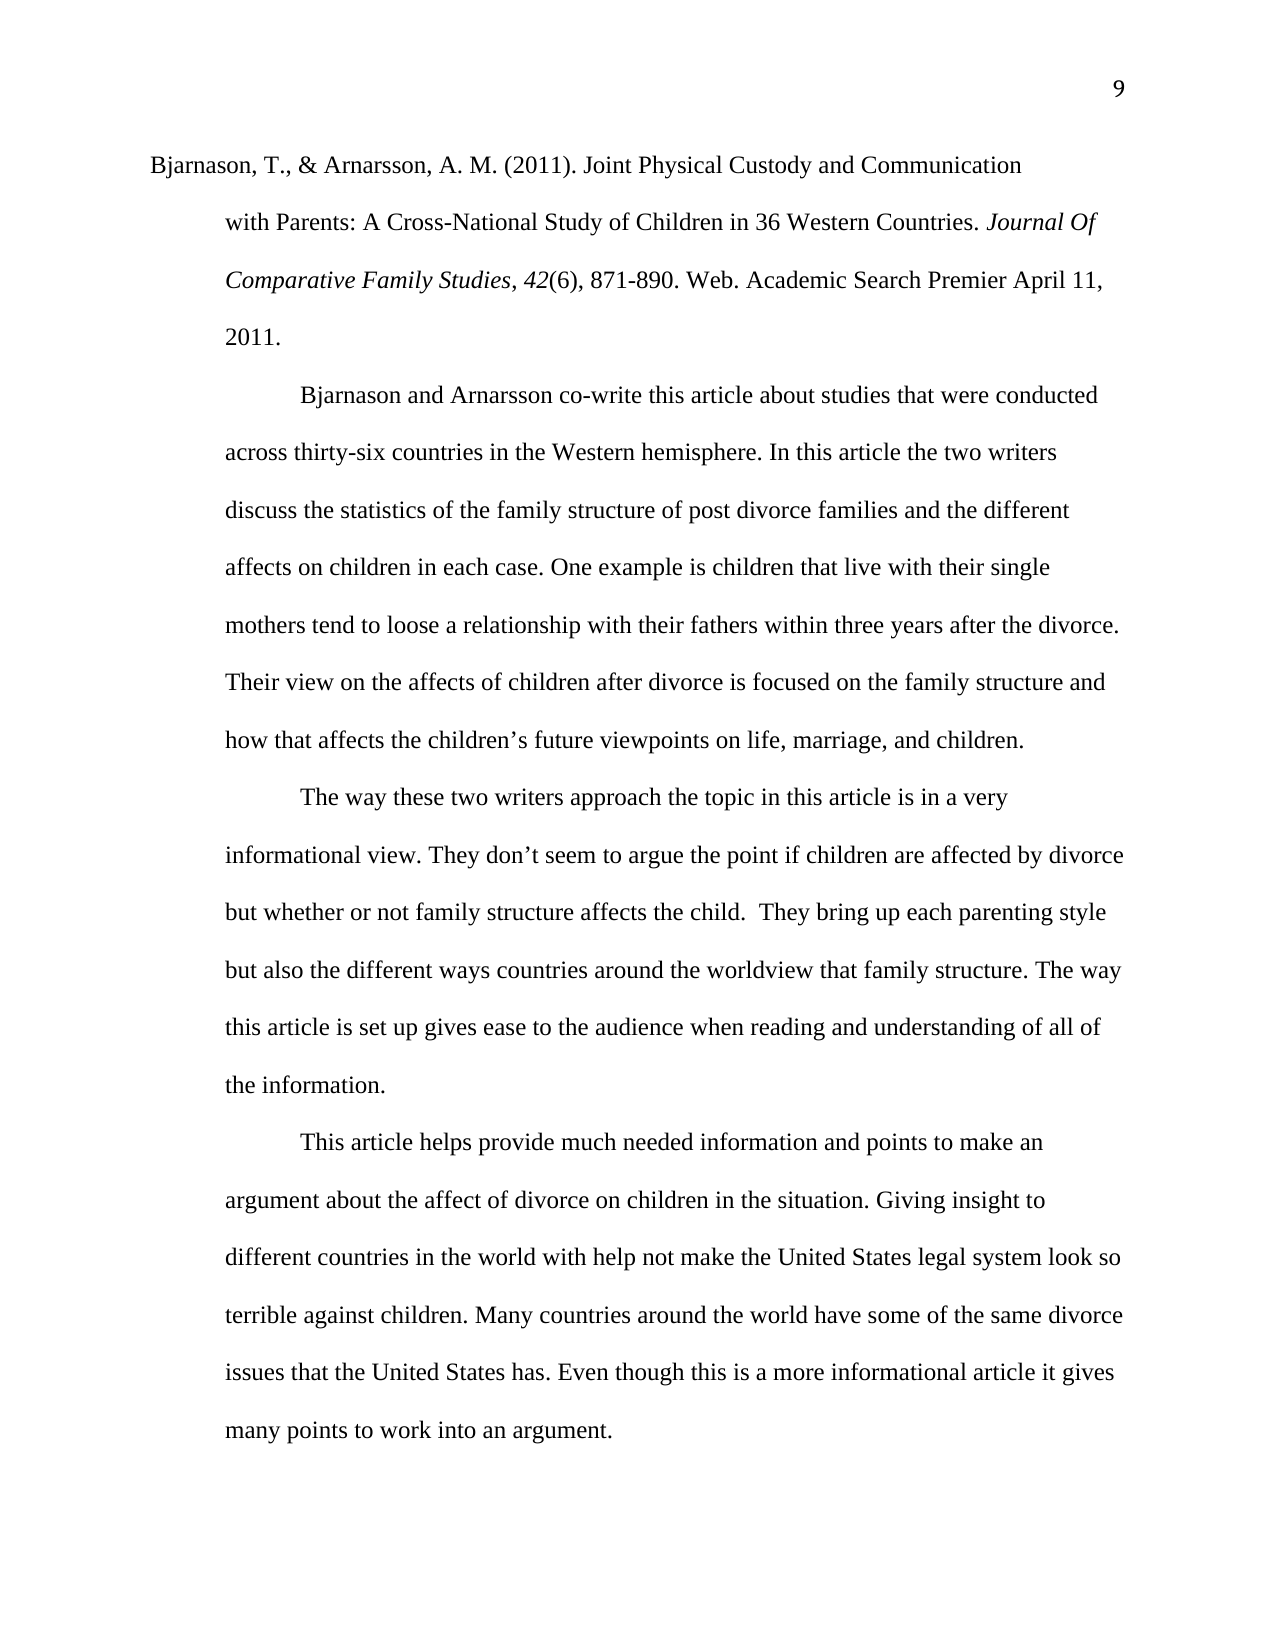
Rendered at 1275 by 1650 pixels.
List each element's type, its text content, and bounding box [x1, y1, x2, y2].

text Bjarnason, T., & Arnarsson, A. M. (2011). Joint Physical Custody and Communication [150, 150, 1125, 179]
text Bjarnason and Arnarsson co-write this article about studies that were conducted across thirty-six countries in the Western hemisphere. In this article the two writers discuss the statistics of the family structure of post divorce families and the different affects on children in each case. One example is children that live with their single mothers tend to loose a relationship with their fathers within three years after the divorce. Their view on the affects of children after divorce is focused on the family structure and how that affects the children’s future viewpoints on life, marriage, and children. [225, 380, 1125, 754]
text The way these two writers approach the topic in this article is in a very informational view. They don’t seem to argue the point if children are affected by divorce but whether or not family structure affects the child. They bring up each parenting style but also the different ways countries around the worldview that family structure. The way this article is set up gives ease to the audience when reading and understanding of all of the information. [225, 782, 1125, 1099]
text with Parents: A Cross-National Study of Children in 36 Western Countries. Journal Of Comparative Family Studies, 42(6), 871-890. Web. Academic Search Premier April 11, 2011. [225, 207, 1125, 351]
text This article helps provide much needed information and points to make an argument about the affect of divorce on children in the situation. Giving insight to different countries in the world with help not make the United States legal system look so terrible against children. Many countries around the world have some of the same divorce issues that the United States has. Even though this is a more informational article it gives many points to work into an argument. [225, 1127, 1125, 1444]
